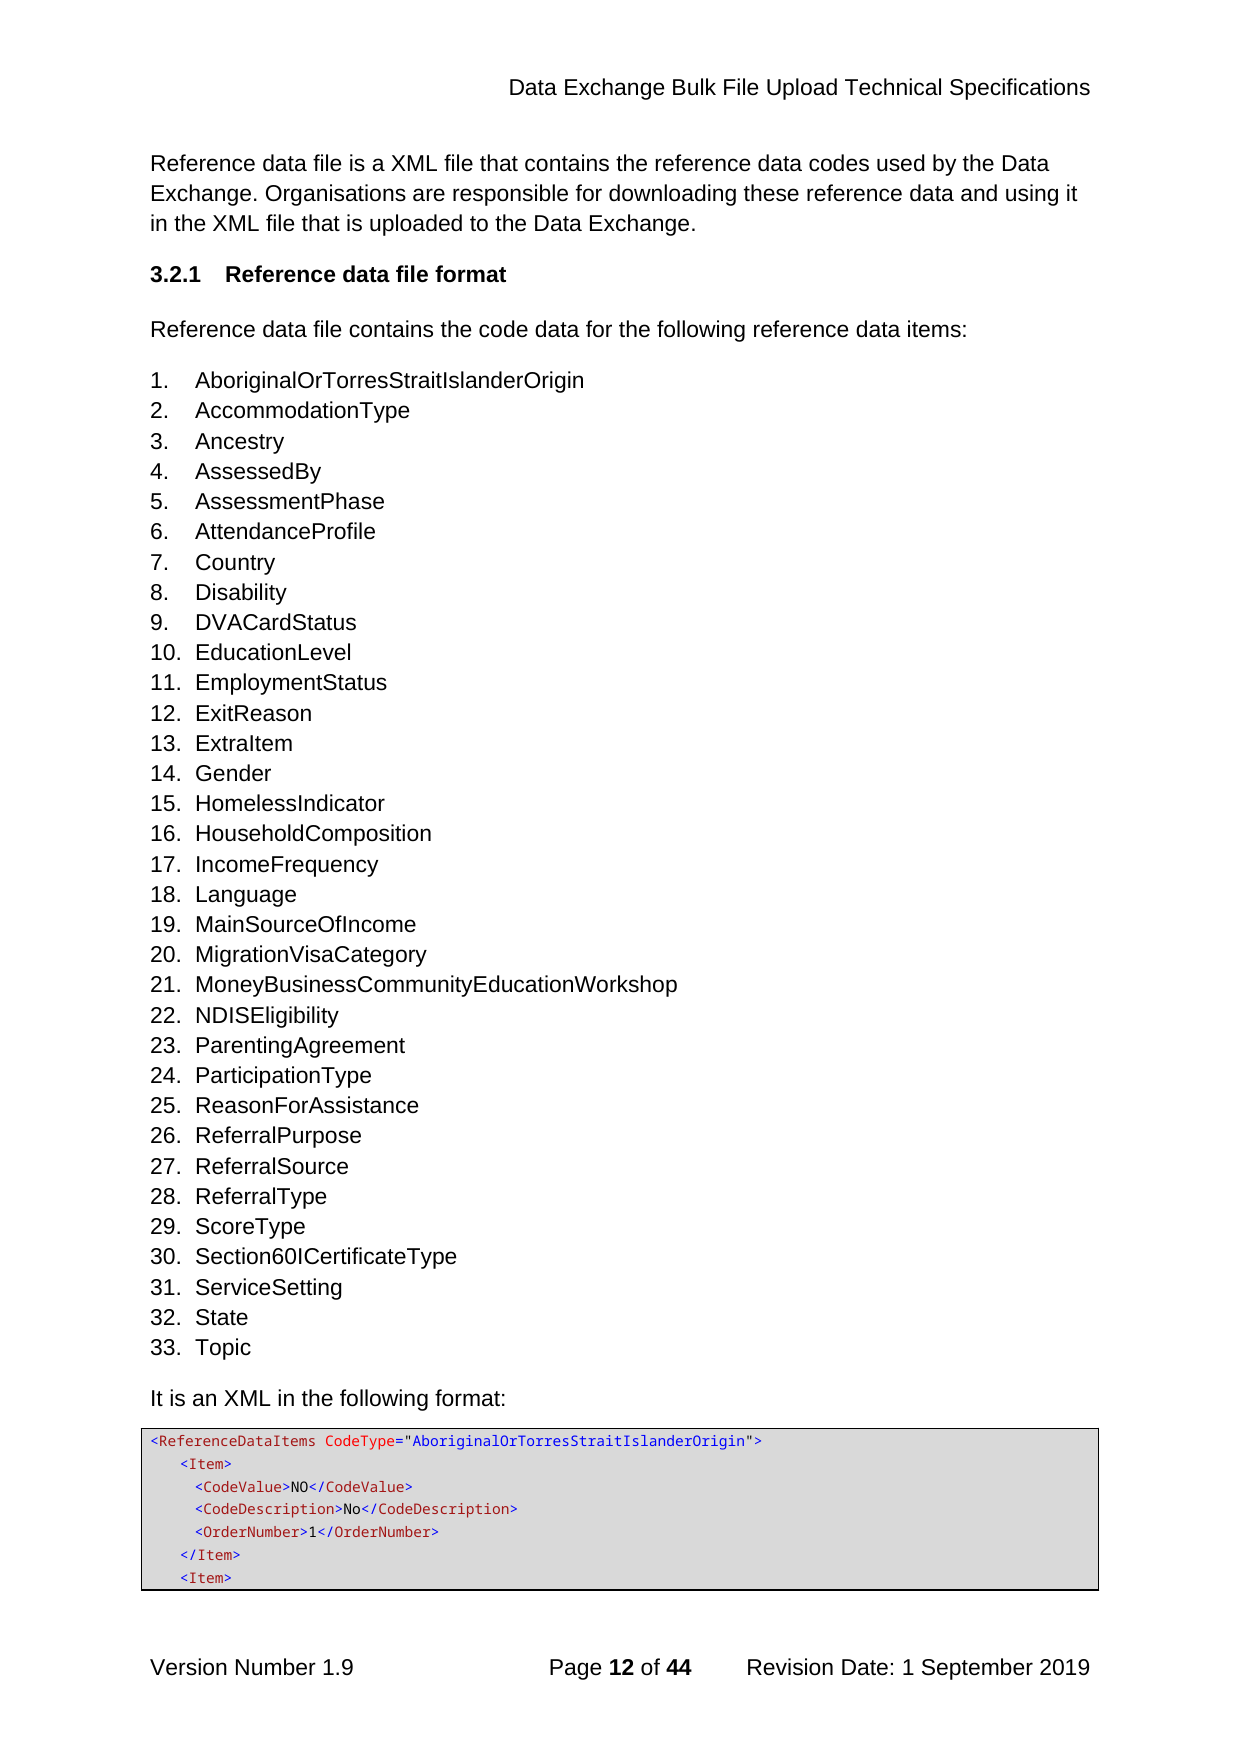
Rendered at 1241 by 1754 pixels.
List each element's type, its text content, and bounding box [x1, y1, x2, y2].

list IncomeFrequency [150, 851, 1090, 877]
list HomelessIndicator [150, 790, 1090, 816]
list AttendanceProfile [150, 518, 1090, 544]
list AssessedBy [150, 458, 1090, 484]
list MoneyBusinessCommunityEducationWorkshop [150, 971, 1090, 998]
list ParentingAgreement [150, 1032, 1090, 1058]
list Section60ICertificateType [150, 1243, 1090, 1269]
list ReferralPurpose [150, 1122, 1090, 1149]
text <Item> [142, 1450, 1098, 1473]
list ReasonForAssistance [150, 1092, 1090, 1118]
list ScoreType [150, 1213, 1090, 1239]
list State [150, 1304, 1090, 1330]
text <CodeDescription>No</CodeDescription> [142, 1496, 1098, 1519]
text </Item> [142, 1542, 1098, 1564]
list AboriginalOrTorresStraitIslanderOrigin [150, 367, 1090, 393]
list HouseholdComposition [150, 820, 1090, 847]
list Gender [150, 760, 1090, 786]
list ServiceSetting [150, 1273, 1090, 1300]
list NDISEligibility [150, 1002, 1090, 1028]
list DVACardStatus [150, 609, 1090, 635]
list Language [150, 881, 1090, 907]
list Topic [150, 1334, 1090, 1360]
text It is an XML in the following format: [150, 1385, 1090, 1411]
list Country [150, 548, 1090, 575]
list ExitReason [150, 699, 1090, 726]
text Reference data file is a XML file that contains the reference data codes used by the Data Exchange. Organisations are responsible for downloading these reference data and using it in the XML file that is uploaded to the Data Exchange. [150, 150, 1090, 237]
list Disability [150, 579, 1090, 605]
list ParticipationType [150, 1062, 1090, 1088]
subtitle Reference data file format [150, 261, 1090, 288]
text <CodeValue>NO</CodeValue> [142, 1473, 1098, 1496]
list MainSourceOfIncome [150, 911, 1090, 937]
list EducationLevel [150, 639, 1090, 665]
list EmploymentStatus [150, 669, 1090, 696]
list ExtraItem [150, 730, 1090, 756]
list AssessmentPhase [150, 488, 1090, 514]
list Ancestry [150, 428, 1090, 454]
list AccommodationType [150, 397, 1090, 424]
list ReferralSource [150, 1153, 1090, 1179]
text <ReferenceDataItems CodeType="AboriginalOrTorresStraitIslanderOrigin"> [142, 1429, 1098, 1450]
text <OrderNumber>1</OrderNumber> [142, 1519, 1098, 1542]
list ReferralType [150, 1183, 1090, 1209]
text <Item> [142, 1564, 1098, 1589]
text Reference data file contains the code data for the following reference data items: [150, 316, 1090, 342]
list MigrationVisaCategory [150, 941, 1090, 967]
